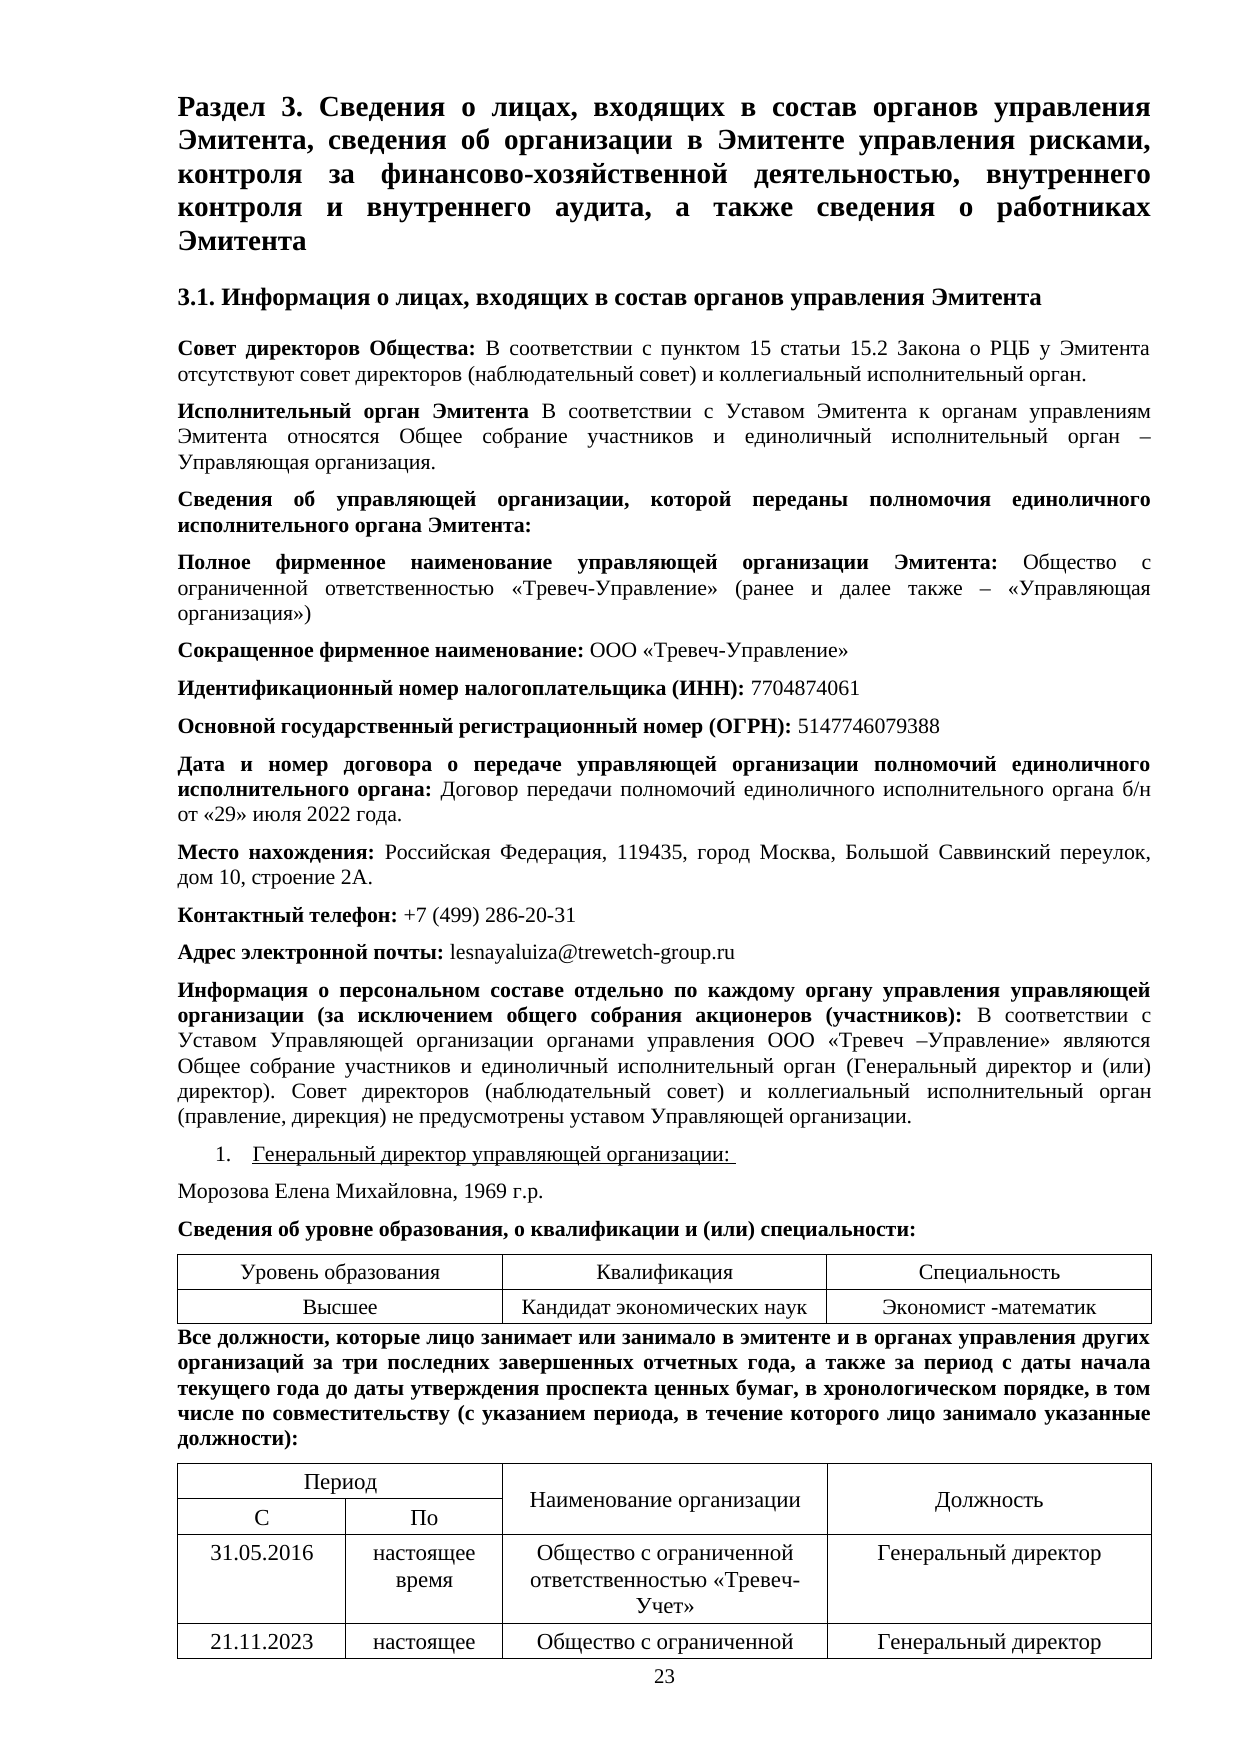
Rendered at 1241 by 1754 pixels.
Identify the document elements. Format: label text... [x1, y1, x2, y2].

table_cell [828, 1535, 1151, 1622]
text Идентификационный номер налогоплательщика (ИНН): 7704874061 [177, 675, 1152, 700]
text Совет директоров Общества: В соответствии с пунктом 15 статьи 15.2 Закона о РЦБ у Эмитента отсутствуют совет директоров (наблюдательный совет) и коллегиальный исполнительный орган. [177, 335, 1152, 386]
table_header Период [178, 1464, 502, 1498]
table_cell 21.11.2023 [178, 1624, 345, 1658]
text Основной государственный регистрационный номер (ОГРН): 5147746079388 [177, 713, 1152, 738]
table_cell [828, 1624, 1151, 1658]
table_cell Кандидат экономических наук [503, 1290, 826, 1323]
list Генеральный директор управляющей организации: [215, 1141, 1152, 1166]
table_cell настоящее время [346, 1535, 502, 1622]
table_cell По [346, 1499, 502, 1534]
text Место нахождения: Российская Федерация, 119435, город Москва, Большой Саввинский переулок, дом 10, строение 2А. [177, 839, 1152, 889]
text Сведения об уровне образования, о квалификации и (или) специальности: [177, 1216, 1152, 1241]
table_cell настоящее время [346, 1624, 502, 1658]
table_cell 31.05.2016 [178, 1535, 345, 1622]
text 3.1. Информация о лицах, входящих в состав органов управления Эмитента [177, 282, 1152, 310]
text Раздел 3. Сведения о лицах, входящих в состав органов управления Эмитента, сведения об организации в Эмитенте управления рисками, контроля за финансово-хозяйственной деятельностью, внутреннего контроля и внутреннего аудита, а также сведения о работниках Эмитента [177, 89, 1152, 256]
table_header Специальность [827, 1255, 1151, 1288]
text Сокращенное фирменное наименование: ООО «Тревеч-Управление» [177, 637, 1152, 663]
text Исполнительный орган Эмитента В соответствии с Уставом Эмитента к органам управлениям Эмитента относятся Общее собрание участников и единоличный исполнительный орган – Управляющая организация. [177, 398, 1152, 474]
text Дата и номер договора о передаче управляющей организации полномочий единоличного исполнительного органа: Договор передачи полномочий единоличного исполнительного органа б/н от «29» июля 2022 года. [177, 751, 1152, 826]
table_cell С [178, 1499, 345, 1534]
text Морозова Елена Михайловна, 1969 г.р. [177, 1178, 1152, 1204]
table_cell Общество с ограниченной ответственностью «Тревеч-Учет» [503, 1535, 827, 1622]
text Контактный телефон: +7 (499) 286-20-31 [177, 902, 1152, 927]
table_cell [503, 1624, 827, 1658]
table_header Наименование организации [503, 1464, 827, 1534]
text Полное фирменное наименование управляющей организации Эмитента: Общество с ограниченной ответственностью «Тревеч-Управление» (ранее и далее также – «Управляющая организация») [177, 549, 1152, 625]
text Адрес электронной почты: lesnayaluiza@trewetch-group.ru [177, 939, 1152, 964]
table_cell Экономист -математик [827, 1290, 1151, 1323]
text Сведения об управляющей организации, которой переданы полномочия единоличного исполнительного органа Эмитента: [177, 486, 1152, 537]
table_cell Высшее [178, 1290, 502, 1323]
table_header Квалификация [503, 1255, 826, 1288]
text Информация о персональном составе отдельно по каждому органу управления управляющей организации (за исключением общего собрания акционеров (участников): В соответствии с Уставом Управляющей организации органами управления ООО «Тревеч –Управление» являются Общее собрание участников и единоличный исполнительный орган (Генеральный директор и (или) директор). Совет директоров (наблюдательный совет) и коллегиальный исполнительный орган (правление, дирекция) не предусмотрены уставом Управляющей организации. [177, 977, 1152, 1128]
table_header Уровень образования [178, 1255, 502, 1288]
table_header Должность [828, 1464, 1151, 1534]
text Все должности, которые лицо занимает или занимало в эмитенте и в органах управления других организаций за три последних завершенных отчетных года, а также за период с даты начала текущего года до даты утверждения проспекта ценных бумаг, в хронологическом порядке, в том числе по совместительству (с указанием периода, в течение которого лицо занимало указанные должности): [177, 1324, 1152, 1450]
